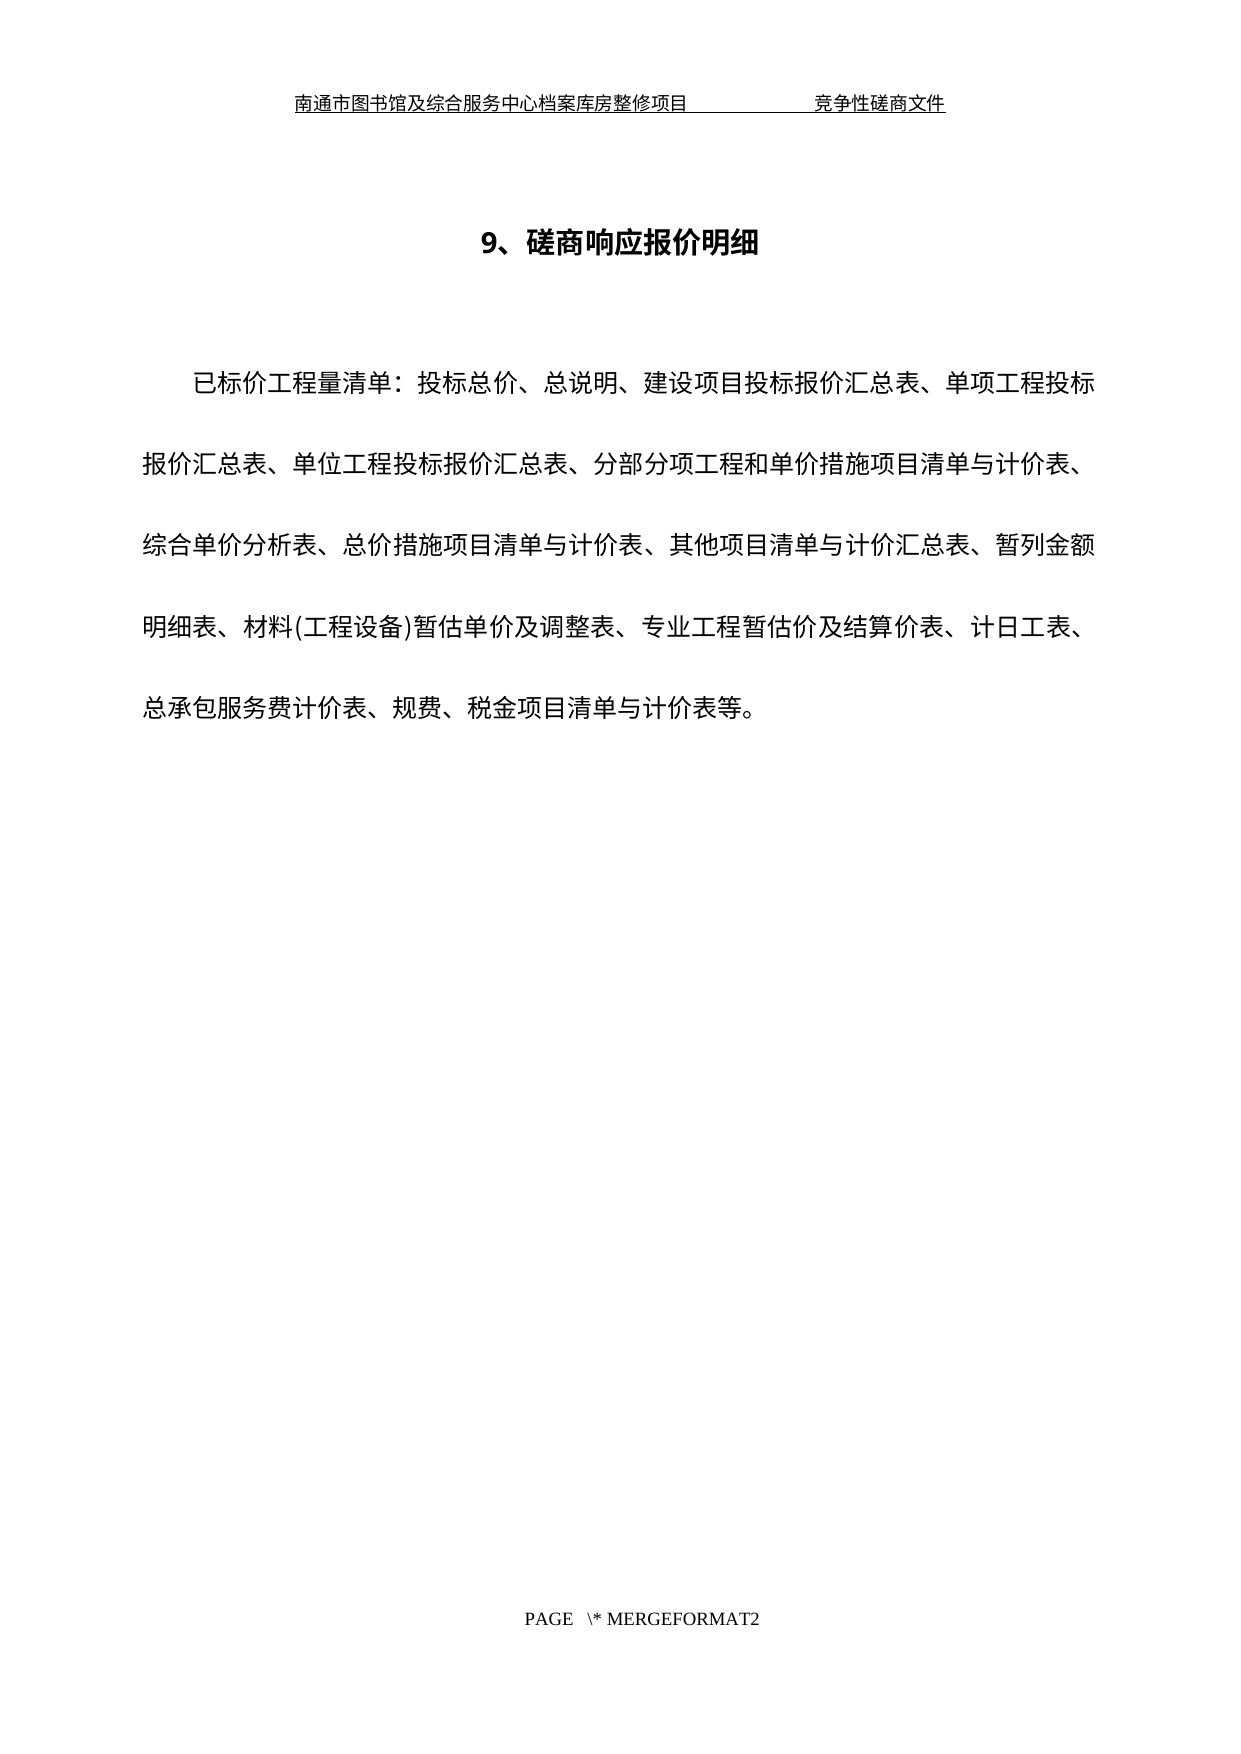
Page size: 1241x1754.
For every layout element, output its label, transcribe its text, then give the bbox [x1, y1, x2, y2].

text 已标价工程量清单：投标总价、总说明、建设项目投标报价汇总表、单项工程投标报价汇总表、单位工程投标报价汇总表、分部分项工程和单价措施项目清单与计价表、综合单价分析表、总价措施项目清单与计价表、其他项目清单与计价汇总表、暂列金额明细表、材料(工程设备)暂估单价及调整表、专业工程暂估价及结算价表、计日工表、总承包服务费计价表、规费、税金项目清单与计价表等。 [142, 349, 1098, 739]
text 9、磋商响应报价明细 [142, 208, 1098, 273]
